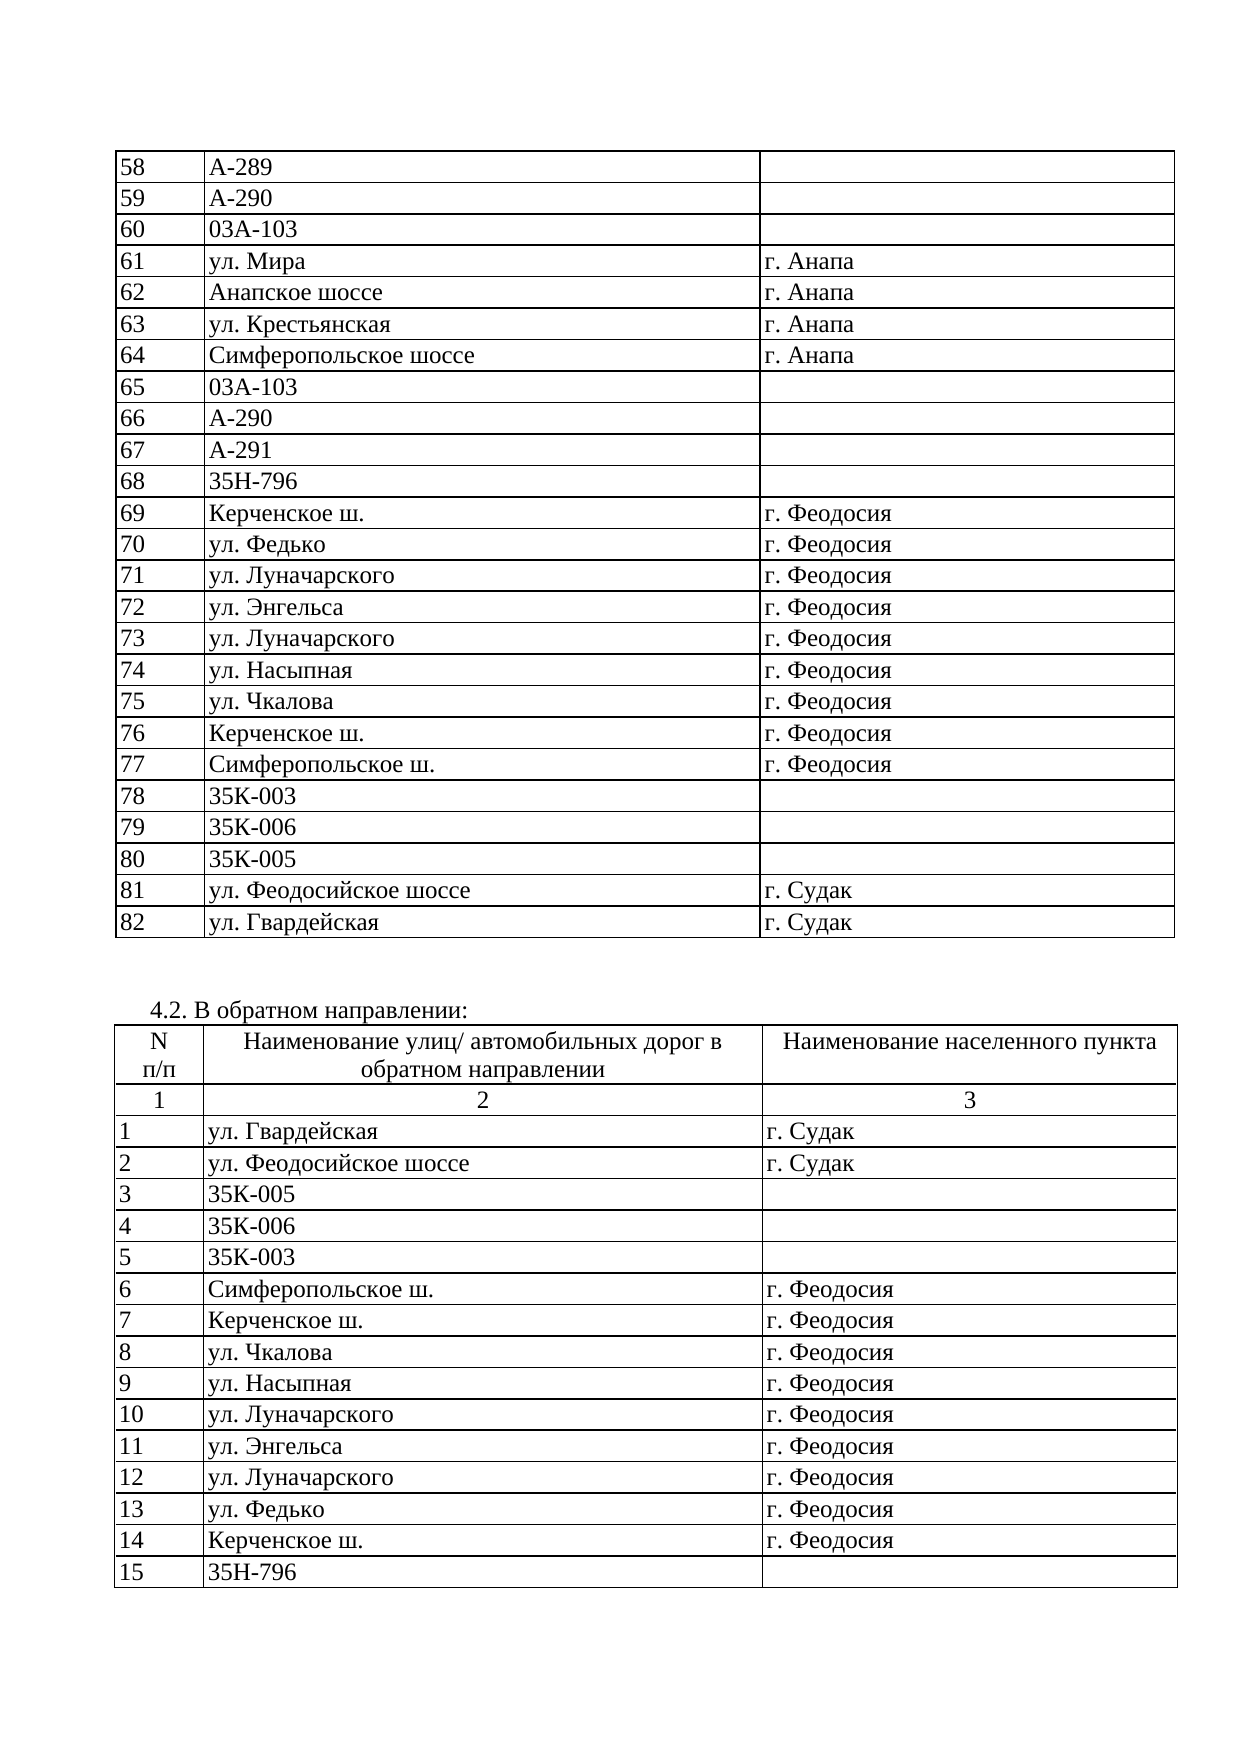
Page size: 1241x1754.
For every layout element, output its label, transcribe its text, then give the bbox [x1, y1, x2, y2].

table_cell г. Феодосия [763, 1366, 1177, 1398]
table_header N п/п [115, 1026, 203, 1083]
table_cell ул. Феодосийское шоссе [205, 875, 759, 905]
table_cell 72 [117, 592, 204, 622]
table_cell г. Феодосия [761, 655, 1174, 685]
table_cell [761, 844, 1174, 873]
table_cell 65 [117, 372, 204, 402]
table_cell [761, 466, 1174, 496]
table_cell 35К-003 [205, 781, 759, 811]
table_cell ул. Чкалова [205, 686, 759, 716]
table_cell 35К-003 [204, 1242, 762, 1272]
table_cell 15 [115, 1556, 203, 1587]
table_cell 9 [115, 1368, 203, 1398]
table_cell [763, 1209, 1177, 1241]
table_cell г. Феодосия [761, 561, 1174, 590]
table_cell г. Анапа [761, 246, 1174, 276]
table_cell А-289 [205, 152, 759, 181]
table_cell 69 [117, 498, 204, 527]
table_cell ул. Гвардейская [204, 1116, 762, 1146]
table_cell 10 [115, 1399, 203, 1429]
table_cell 03А-103 [205, 372, 759, 402]
text 4.2. В обратном направлении: [150, 996, 1090, 1024]
table_cell Керченское ш. [204, 1525, 762, 1555]
table_cell ул. Энгельса [204, 1431, 762, 1461]
table_cell 77 [117, 749, 204, 779]
table_cell г. Феодосия [763, 1272, 1177, 1303]
table_cell 35Н-796 [205, 466, 759, 496]
table_cell 1 [115, 1116, 203, 1146]
table_cell Керченское ш. [205, 498, 759, 527]
table_cell 78 [117, 781, 204, 811]
table_cell ул. Чкалова [204, 1337, 762, 1366]
table_cell Симферопольское ш. [204, 1274, 762, 1303]
table_cell г. Судак [763, 1146, 1177, 1178]
table_cell 80 [117, 844, 204, 873]
table_cell ул. Федько [204, 1494, 762, 1524]
table_cell 79 [117, 812, 204, 842]
table_cell Керченское ш. [204, 1305, 762, 1335]
table_cell г. Феодосия [763, 1398, 1177, 1429]
table_cell [763, 1241, 1177, 1272]
table_cell г. Анапа [761, 340, 1174, 370]
table_cell 6 [115, 1273, 203, 1303]
table_cell г. Феодосия [761, 592, 1174, 622]
table_cell г. Феодосия [761, 623, 1174, 653]
table_cell Анапское шоссе [205, 277, 759, 307]
table_cell 35Н-796 [204, 1557, 762, 1587]
table_cell г. Феодосия [763, 1429, 1177, 1461]
table_cell 71 [117, 561, 204, 590]
table_cell ул. Луначарского [205, 561, 759, 590]
table_cell 35К-005 [205, 844, 759, 873]
table_cell 3 [115, 1179, 203, 1209]
table_cell 7 [115, 1305, 203, 1335]
table_cell Керченское ш. [205, 718, 759, 748]
table_cell 12 [115, 1462, 203, 1492]
table_cell 74 [117, 655, 204, 685]
table_cell 63 [117, 309, 204, 339]
table_cell А-290 [205, 403, 759, 433]
table_cell г. Судак [761, 875, 1174, 905]
table_cell [763, 1555, 1177, 1587]
table_cell Симферопольское ш. [205, 749, 759, 779]
table_cell 14 [115, 1525, 203, 1555]
table_cell 61 [117, 246, 204, 276]
table_cell 75 [117, 686, 204, 716]
table_cell 8 [115, 1336, 203, 1366]
table_cell 59 [117, 183, 204, 213]
table_cell Симферопольское шоссе [205, 340, 759, 370]
table_cell 73 [117, 623, 204, 653]
table_cell 76 [117, 718, 204, 748]
table_cell г. Феодосия [761, 718, 1174, 748]
table_cell А-291 [205, 435, 759, 464]
table_cell 68 [117, 466, 204, 496]
table_cell ул. Гвардейская [205, 907, 759, 936]
table_cell ул. Луначарского [205, 623, 759, 653]
table_cell 03А-103 [205, 215, 759, 244]
table_cell 5 [115, 1242, 203, 1272]
table_cell г. Феодосия [761, 686, 1174, 716]
table_cell 82 [117, 907, 204, 936]
table_cell ул. Феодосийское шоссе [204, 1148, 762, 1178]
table_cell г. Судак [763, 1115, 1177, 1146]
table_cell ул. Луначарского [204, 1462, 762, 1492]
table_cell 35К-006 [204, 1211, 762, 1241]
table_cell ул. Луначарского [204, 1400, 762, 1429]
table_cell [763, 1178, 1177, 1209]
table_cell 70 [117, 529, 204, 559]
table_cell 35К-006 [205, 812, 759, 842]
table_cell г. Феодосия [763, 1492, 1177, 1524]
table_cell 64 [117, 340, 204, 370]
table_cell г. Судак [761, 907, 1174, 936]
table_cell 62 [117, 277, 204, 307]
table_cell [761, 812, 1174, 842]
table_cell 35К-005 [204, 1179, 762, 1209]
table_cell г. Анапа [761, 309, 1174, 339]
table_header Наименование улиц/ автомобильных дорог в обратном направлении [204, 1026, 762, 1083]
table_cell 11 [115, 1430, 203, 1461]
table_cell г. Феодосия [763, 1524, 1177, 1555]
table_cell ул. Мира [205, 246, 759, 276]
table_cell ул. Насыпная [204, 1368, 762, 1398]
table_cell г. Феодосия [761, 498, 1174, 527]
table_cell 67 [117, 435, 204, 464]
table_cell ул. Крестьянская [205, 309, 759, 339]
table_cell [761, 781, 1174, 811]
table_cell [761, 435, 1174, 464]
table_cell А-290 [205, 183, 759, 213]
table_cell 1 [115, 1084, 203, 1115]
table_cell 2 [204, 1085, 762, 1115]
table_cell г. Феодосия [763, 1304, 1177, 1335]
table_cell г. Феодосия [761, 529, 1174, 559]
table_cell 3 [763, 1083, 1177, 1115]
table_cell 13 [115, 1493, 203, 1524]
table_cell 60 [117, 215, 204, 244]
table_cell г. Феодосия [763, 1335, 1177, 1366]
table_cell [761, 183, 1174, 213]
table_cell г. Феодосия [761, 749, 1174, 779]
table_cell ул. Энгельса [205, 592, 759, 622]
table_cell г. Анапа [761, 277, 1174, 307]
table_cell 2 [115, 1147, 203, 1178]
table_cell 58 [117, 152, 204, 181]
table_cell ул. Федько [205, 529, 759, 559]
table_cell 4 [115, 1210, 203, 1241]
table_cell г. Феодосия [763, 1461, 1177, 1492]
table_cell [761, 152, 1174, 181]
table_cell 81 [117, 875, 204, 905]
table_cell [761, 372, 1174, 402]
table_header Наименование населенного пункта [763, 1026, 1177, 1083]
table_cell ул. Насыпная [205, 655, 759, 685]
table_cell [761, 215, 1174, 244]
table_cell 66 [117, 403, 204, 433]
table_cell [761, 403, 1174, 433]
